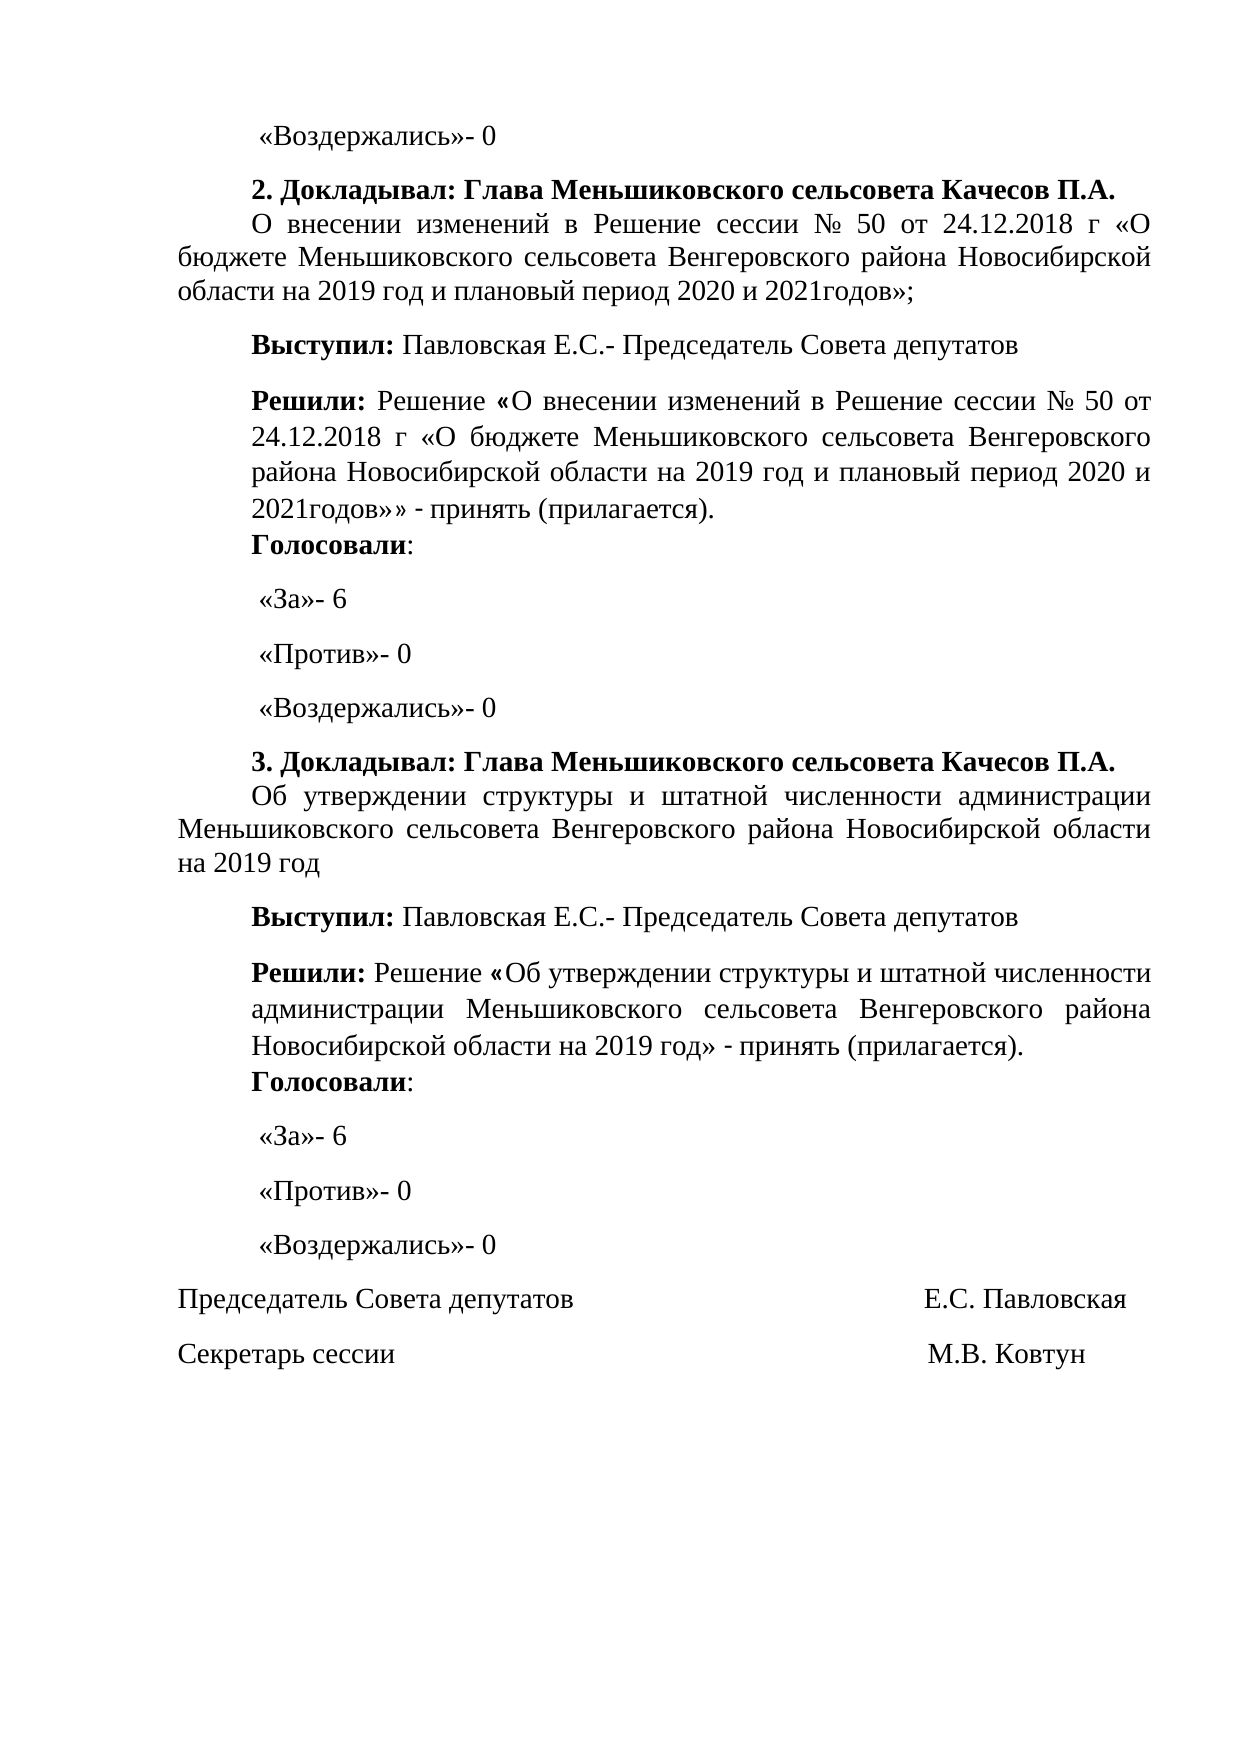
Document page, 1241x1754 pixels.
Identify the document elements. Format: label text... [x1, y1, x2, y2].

text «Против»- 0 [177, 1173, 1152, 1206]
text 3. Докладывал: Глава Меньшиковского сельсовета Качесов П.А. [177, 744, 1152, 778]
text «Воздержались»- 0 [177, 118, 1152, 152]
text Голосовали: [177, 527, 1152, 561]
text Решили: Решение «О внесении изменений в Решение сессии № 50 от 24.12.2018 г «О бюджете Меньшиковского сельсовета Венгеровского района Новосибирской области на 2019 год и плановый период 2020 и 2021годов»» - принять (прилагается). [251, 382, 1152, 525]
text Голосовали: [177, 1064, 1152, 1097]
text «Воздержались»- 0 [177, 1227, 1152, 1261]
text Председатель Совета депутатов Е.С. Павловская [177, 1281, 1152, 1315]
text «За»- 6 [177, 581, 1152, 615]
text 2. Докладывал: Глава Меньшиковского сельсовета Качесов П.А. [177, 172, 1152, 206]
text «За»- 6 [177, 1118, 1152, 1152]
text Выступил: Павловская Е.С.- Председатель Совета депутатов [177, 899, 1152, 933]
text Об утверждении структуры и штатной численности администрации Меньшиковского сельсовета Венгеровского района Новосибирской области на 2019 год [177, 778, 1152, 879]
text Выступил: Павловская Е.С.- Председатель Совета депутатов [177, 327, 1152, 361]
text Решили: Решение «Об утверждении структуры и штатной численности администрации Меньшиковского сельсовета Венгеровского района Новосибирской области на 2019 год» - принять (прилагается). [251, 954, 1152, 1062]
text Секретарь сессии М.В. Ковтун [177, 1336, 1152, 1369]
text «Против»- 0 [177, 636, 1152, 669]
text «Воздержались»- 0 [177, 690, 1152, 724]
text О внесении изменений в Решение сессии № 50 от 24.12.2018 г «О бюджете Меньшиковского сельсовета Венгеровского района Новосибирской области на 2019 год и плановый период 2020 и 2021годов»; [177, 206, 1152, 307]
